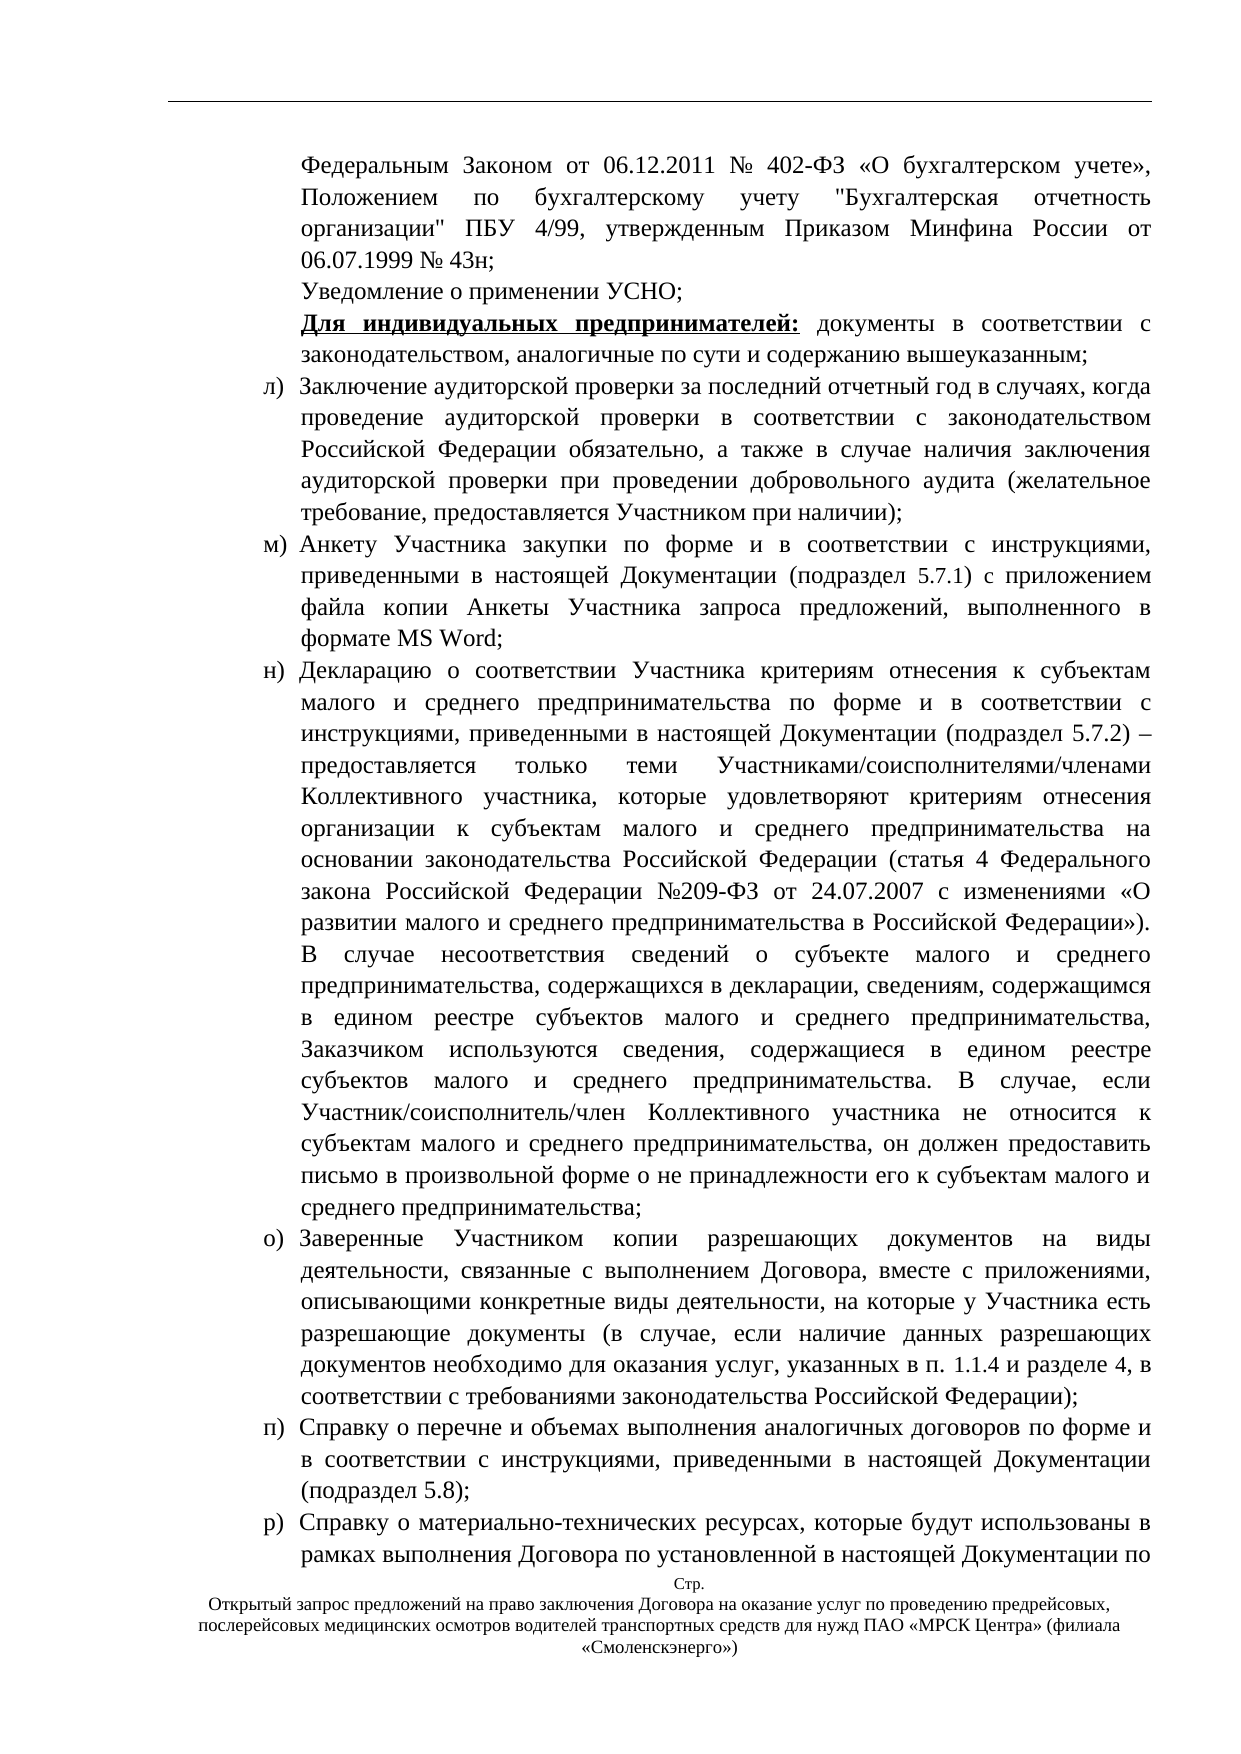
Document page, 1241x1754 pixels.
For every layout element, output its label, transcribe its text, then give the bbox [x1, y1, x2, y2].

list Заключение аудиторской проверки за последний отчетный год в случаях, когда проведение аудиторской проверки в соответствии с законодательством Российской Федерации обязательно, а также в случае наличия заключения аудиторской проверки при проведении добровольного аудита (желательное требование, предоставляется Участником при наличии); [263, 371, 1152, 526]
list Справку о перечне и объемах выполнения аналогичных договоров по форме и в соответствии с инструкциями, приведенными в настоящей Документации (подраздел 5.8); [263, 1412, 1152, 1504]
list Заверенные Участником копии разрешающих документов на виды деятельности, связанные с выполнением Договора, вместе с приложениями, описывающими конкретные виды деятельности, на которые у Участника есть разрешающие документы (в случае, если наличие данных разрешающих документов необходимо для оказания услуг, указанных в п. 1.1.4 и разделе 4, в соответствии с требованиями законодательства Российской Федерации); [263, 1223, 1152, 1410]
text Уведомление о применении УСНО; [301, 276, 1152, 305]
text Для индивидуальных предпринимателей: документы в соответствии с законодательством, аналогичные по сути и содержанию вышеуказанным; [301, 308, 1152, 368]
list Декларацию о соответствии Участника критериям отнесения к субъектам малого и среднего предпринимательства по форме и в соответствии с инструкциями, приведенными в настоящей Документации (подраздел 5.7.2) – предоставляется только теми Участниками/соисполнителями/членами Коллективного участника, которые удовлетворяют критериям отнесения организации к субъектам малого и среднего предпринимательства на основании законодательства Российской Федерации (статья 4 Федерального закона Российской Федерации №209-ФЗ от 24.07.2007 с изменениями «О развитии малого и среднего предпринимательства в Российской Федерации»). В случае несоответствия сведений о субъекте малого и среднего предпринимательства, содержащихся в декларации, сведениям, содержащимся в едином реестре субъектов малого и среднего предпринимательства, Заказчиком используются сведения, содержащиеся в едином реестре субъектов малого и среднего предпринимательства. В случае, если Участник/соисполнитель/член Коллективного участника не относится к субъектам малого и среднего предпринимательства, он должен предоставить письмо в произвольной форме о не принадлежности его к субъектам малого и среднего предпринимательства; [263, 655, 1152, 1220]
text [301, 150, 1152, 273]
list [263, 1507, 1152, 1567]
list Анкету Участника закупки по форме и в соответствии с инструкциями, приведенными в настоящей Документации (подраздел 5.7.1) с приложением файла копии Анкеты Участника запроса предложений, выполненного в формате MS Word; [263, 529, 1152, 652]
